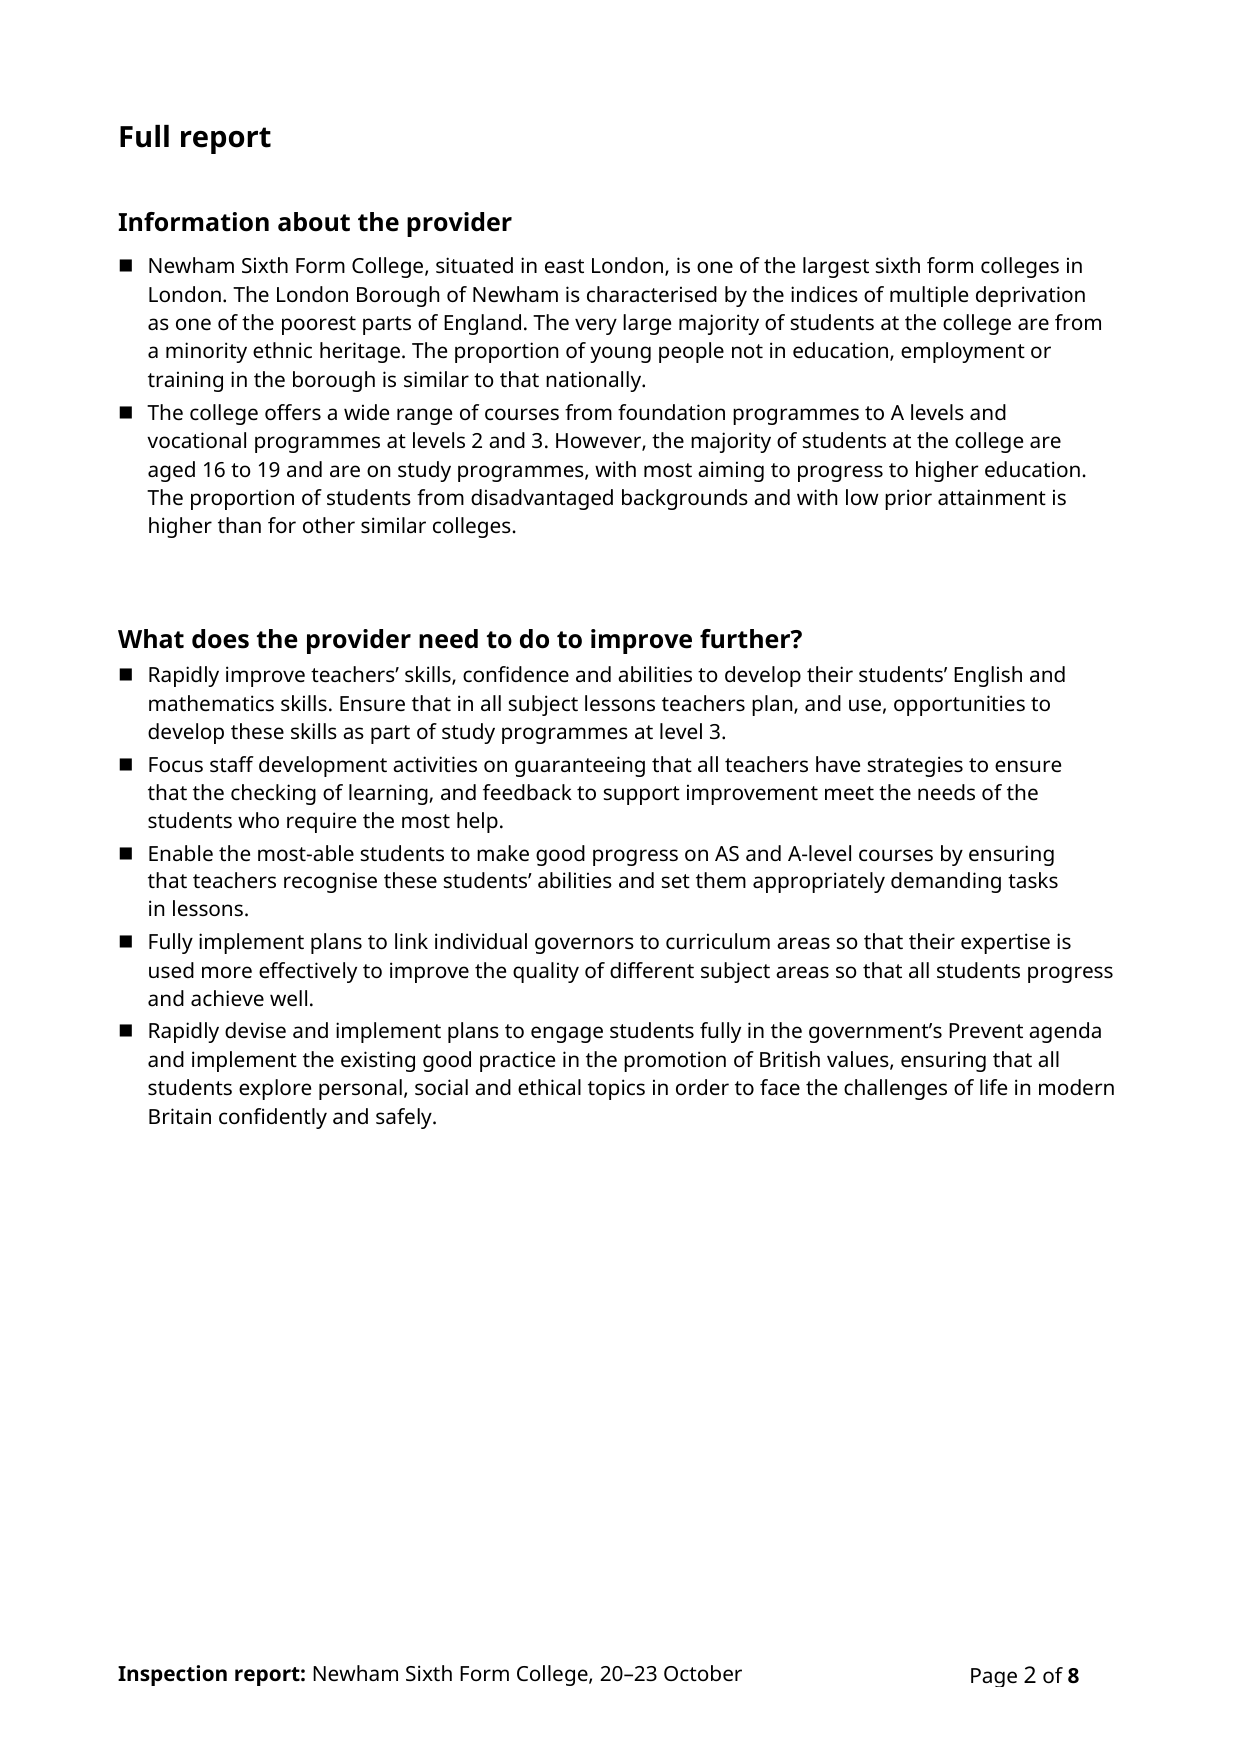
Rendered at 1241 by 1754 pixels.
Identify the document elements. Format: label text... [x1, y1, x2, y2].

list Enable the most-able students to make good progress on AS and A-level courses by ensuring that teachers recognise these students’ abilities and set them appropriately demanding tasks in lessons. [118, 839, 1059, 923]
subtitle Full report [118, 116, 1180, 156]
subtitle Information about the provider [118, 205, 1180, 239]
list Rapidly improve teachers’ skills, confidence and abilities to develop their students’ English and mathematics skills. Ensure that in all subject lessons teachers plan, and use, opportunities to develop these skills as part of study programmes at level 3. [118, 660, 1079, 746]
list Rapidly devise and implement plans to engage students fully in the government’s Prevent agenda and implement the existing good practice in the promotion of British values, ensuring that all students explore personal, social and ethical topics in order to face the challenges of life in modern Britain confidently and safely. [118, 1017, 1119, 1130]
list Fully implement plans to link individual governors to curriculum areas so that their expertise is used more effectively to improve the quality of different subject areas so that all students progress and achieve well. [118, 927, 1118, 1013]
list The college offers a wide range of courses from foundation programmes to A levels and vocational programmes at levels 2 and 3. However, the majority of students at the college are aged 16 to 19 and are on study programmes, with most aiming to progress to higher education. The proportion of students from disadvantaged backgrounds and with low prior attainment is higher than for other similar colleges. [118, 398, 1110, 540]
list Newham Sixth Form College, situated in east London, is one of the largest sixth form colleges in London. The London Borough of Newham is characterised by the indices of multiple deprivation as one of the poorest parts of England. The very large majority of students at the college are from a minority ethnic heritage. The proportion of young people not in education, employment or training in the borough is similar to that nationally. [118, 251, 1113, 393]
list Focus staff development activities on guaranteeing that all teachers have strategies to ensure that the checking of learning, and feedback to support improvement meet the needs of the students who require the most help. [118, 750, 1108, 835]
subtitle What does the provider need to do to improve further? [118, 622, 1180, 656]
